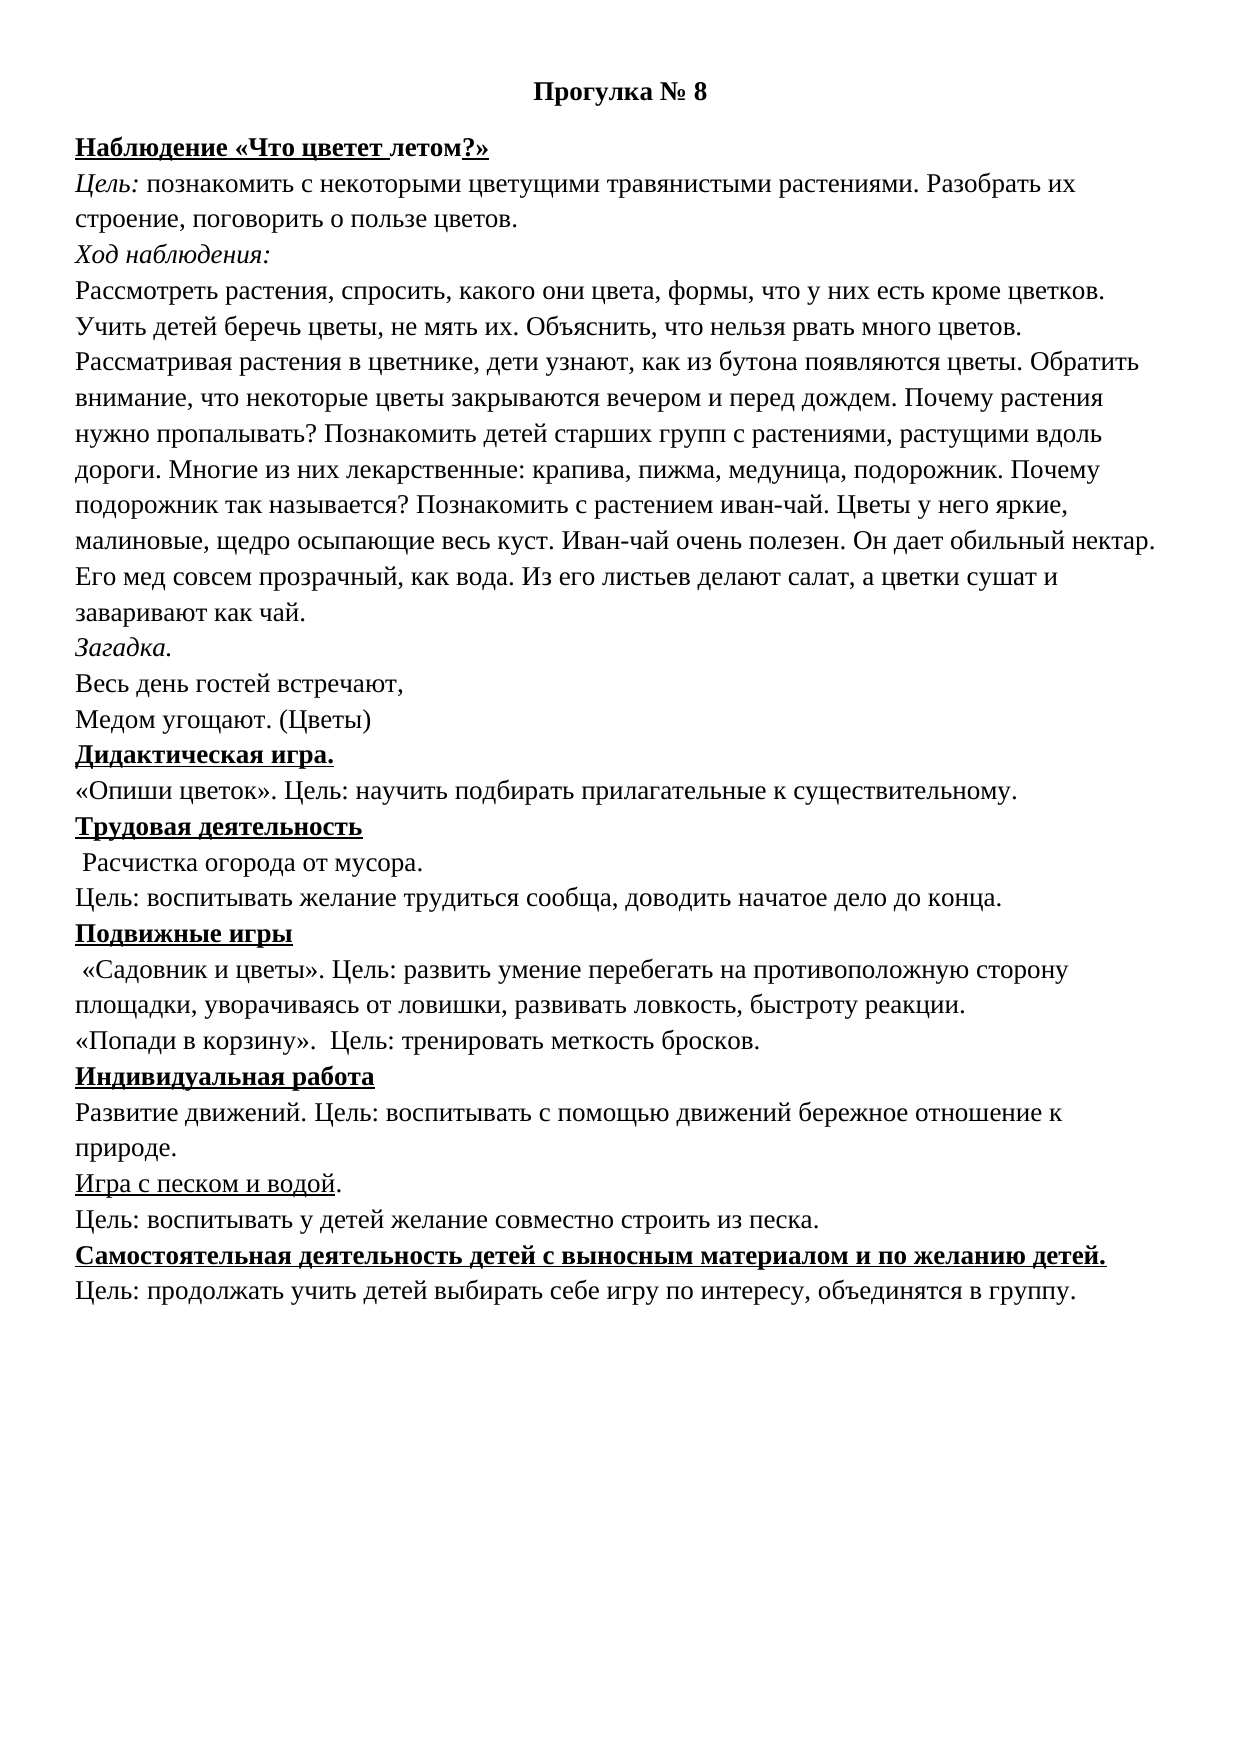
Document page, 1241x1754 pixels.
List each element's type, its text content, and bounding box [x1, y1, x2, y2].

text Наблюдение «Что цветет летом?» Цель: познакомить с некоторыми цветущими травянистыми растениями. Разобрать их строение, поговорить о пользе цветов. Ход наблюдения: [75, 131, 1165, 269]
text «Попади в корзину». Цель: тренировать меткость бросков. Индивидуальная работа [75, 1024, 1165, 1091]
text Весь день гостей встречают, [75, 667, 1165, 698]
text «Опиши цветок». Цель: научить подбирать прилагательные к существительному. Трудовая деятельность Расчистка огорода от мусора. Цель: воспитывать желание трудиться сообща, доводить начатое дело до конца. Подвижные игры [75, 774, 1165, 948]
text Самостоятельная деятельность детей с выносным материалом и по желанию детей. [75, 1239, 1165, 1270]
text «Садовник и цветы». Цель: развить умение перебегать на противоположную сторону площадки, уворачиваясь от ловишки, развивать ловкость, быстроту реакции. [75, 953, 1165, 1020]
text Развитие движений. Цель: воспитывать с помощью движений бережное отношение к природе. [75, 1096, 1165, 1163]
text Медом угощают. (Цветы) Дидактическая игра. [75, 703, 1165, 770]
text Рассмотреть растения, спросить, какого они цвета, формы, что у них есть кроме цветков. Учить детей беречь цветы, не мять их. Объяснить, что нельзя рвать много цветов. Рассматривая растения в цветнике, дети узнают, как из бутона появляются цветы. Обратить внимание, что некоторые цветы закрываются вечером и перед дождем. Почему растения нужно пропалывать? Познакомить детей старших групп с растениями, растущими вдоль дороги. Многие из них лекарственные: крапива, пижма, медуница, подорожник. Почему подорожник так называется? Познакомить с растением иван-чай. Цветы у него яркие, малиновые, щедро осыпающие весь куст. Иван-чай очень полезен. Он дает обильный нектар. Его мед совсем прозрачный, как вода. Из его листьев делают салат, а цветки сушат и заваривают как чай. Загадка. [75, 274, 1165, 662]
text Игра с песком и водой. Цель: воспитывать у детей желание совместно строить из песка. [75, 1167, 1165, 1234]
text Прогулка № 8 [75, 75, 1165, 106]
text Цель: продолжать учить детей выбирать себе игру по интересу, объединятся в группу. [75, 1274, 1165, 1306]
